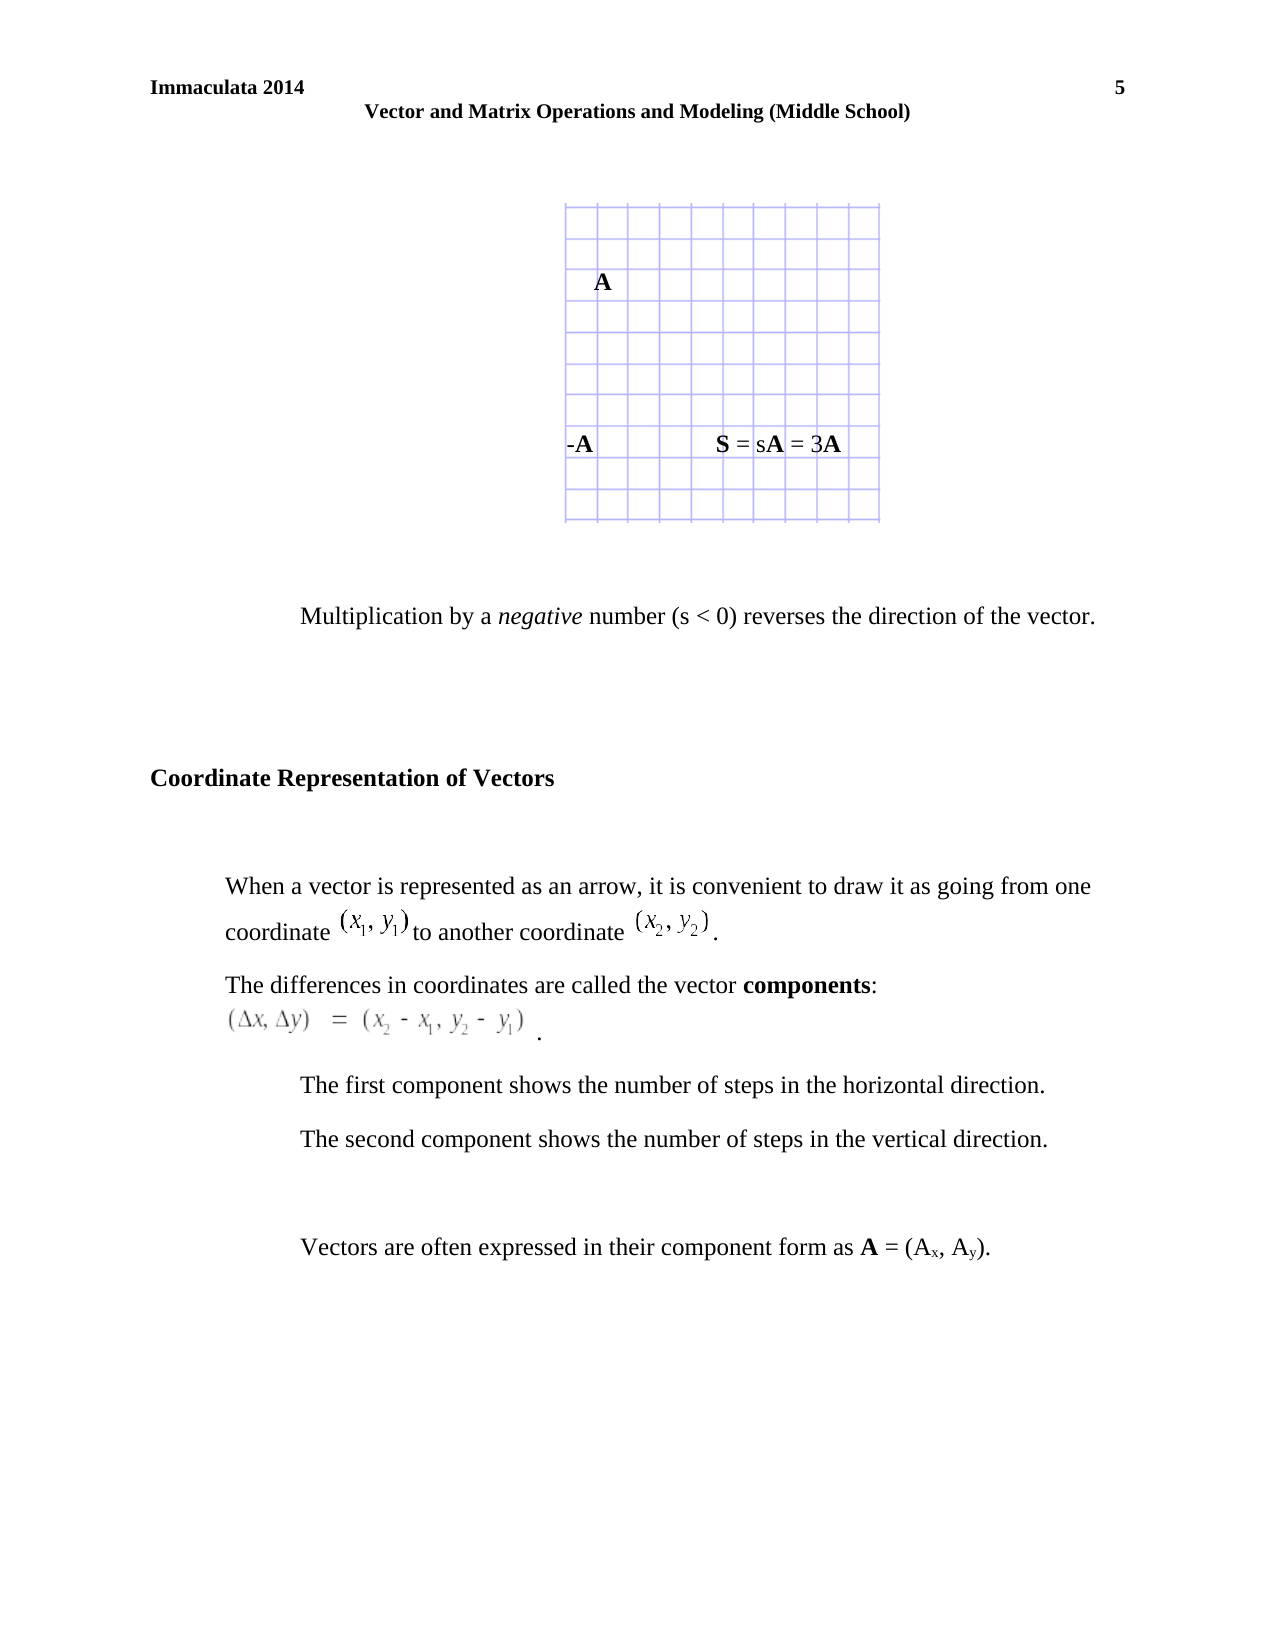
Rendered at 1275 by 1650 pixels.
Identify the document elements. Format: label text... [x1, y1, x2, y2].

text When a vector is represented as an arrow, it is convenient to draw it as going from one coordinate to another coordinate . [225, 871, 1125, 946]
text The first component shows the number of steps in the horizontal direction. [225, 1070, 1125, 1099]
text The differences in coordinates are called the vector components: . [225, 971, 1125, 1045]
text Coordinate Representation of Vectors [150, 763, 1125, 792]
text Vectors are often expressed in their component form as A = (Ax, Ay). [225, 1232, 1125, 1261]
text The second component shows the number of steps in the vertical direction. [225, 1124, 1125, 1153]
text Multiplication by a negative number (s < 0) reverses the direction of the vector. [150, 601, 1125, 630]
